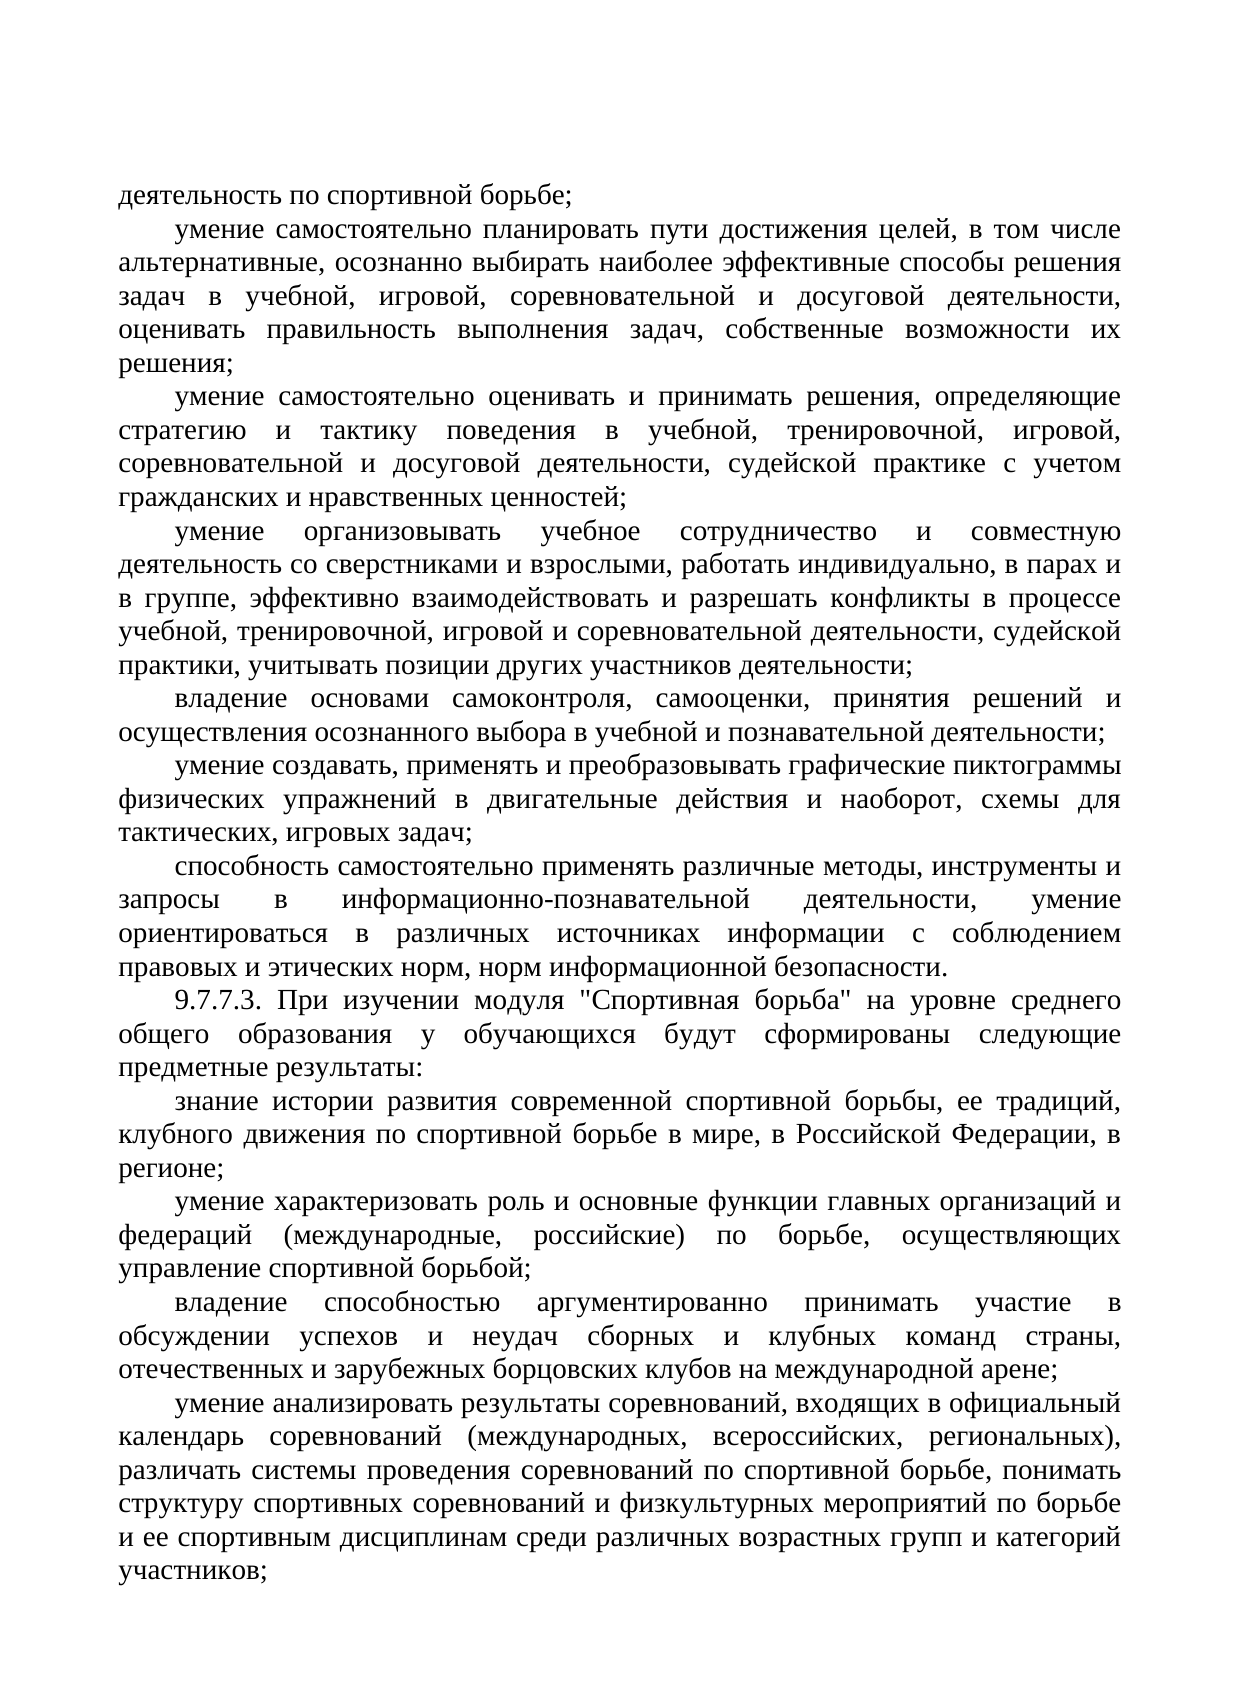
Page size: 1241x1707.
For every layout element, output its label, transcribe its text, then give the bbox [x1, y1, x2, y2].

text умение самостоятельно планировать пути достижения целей, в том числе альтернативные, осознанно выбирать наиболее эффективные способы решения задач в учебной, игровой, соревновательной и досуговой деятельности, оценивать правильность выполнения задач, собственные возможности их решения; [118, 211, 1122, 378]
text знание истории развития современной спортивной борьбы, ее традиций, клубного движения по спортивной борьбе в мире, в Российской Федерации, в регионе; [118, 1083, 1122, 1183]
text умение организовывать учебное сотрудничество и совместную деятельность со сверстниками и взрослыми, работать индивидуально, в парах и в группе, эффективно взаимодействовать и разрешать конфликты в процессе учебной, тренировочной, игровой и соревновательной деятельности, судейской практики, учитывать позиции других участников деятельности; [118, 513, 1122, 680]
text способность самостоятельно применять различные методы, инструменты и запросы в информационно-познавательной деятельности, умение ориентироваться в различных источниках информации с соблюдением правовых и этических норм, норм информационной безопасности. [118, 848, 1122, 982]
text умение характеризовать роль и основные функции главных организаций и федераций (международные, российские) по борьбе, осуществляющих управление спортивной борьбой; [118, 1183, 1122, 1284]
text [118, 177, 1122, 211]
text умение самостоятельно оценивать и принимать решения, определяющие стратегию и тактику поведения в учебной, тренировочной, игровой, соревновательной и досуговой деятельности, судейской практике с учетом гражданских и нравственных ценностей; [118, 378, 1122, 513]
text 9.7.7.3. При изучении модуля "Спортивная борьба" на уровне среднего общего образования у обучающихся будут сформированы следующие предметные результаты: [118, 982, 1122, 1083]
text умение создавать, применять и преобразовывать графические пиктограммы физических упражнений в двигательные действия и наоборот, схемы для тактических, игровых задач; [118, 747, 1122, 848]
text владение способностью аргументированно принимать участие в обсуждении успехов и неудач сборных и клубных команд страны, отечественных и зарубежных борцовских клубов на международной арене; [118, 1284, 1122, 1385]
text умение анализировать результаты соревнований, входящих в официальный календарь соревнований (международных, всероссийских, региональных), различать системы проведения соревнований по спортивной борьбе, понимать структуру спортивных соревнований и физкультурных мероприятий по борьбе и ее спортивным дисциплинам среди различных возрастных групп и категорий участников; [118, 1385, 1122, 1586]
text владение основами самоконтроля, самооценки, принятия решений и осуществления осознанного выбора в учебной и познавательной деятельности; [118, 680, 1122, 747]
